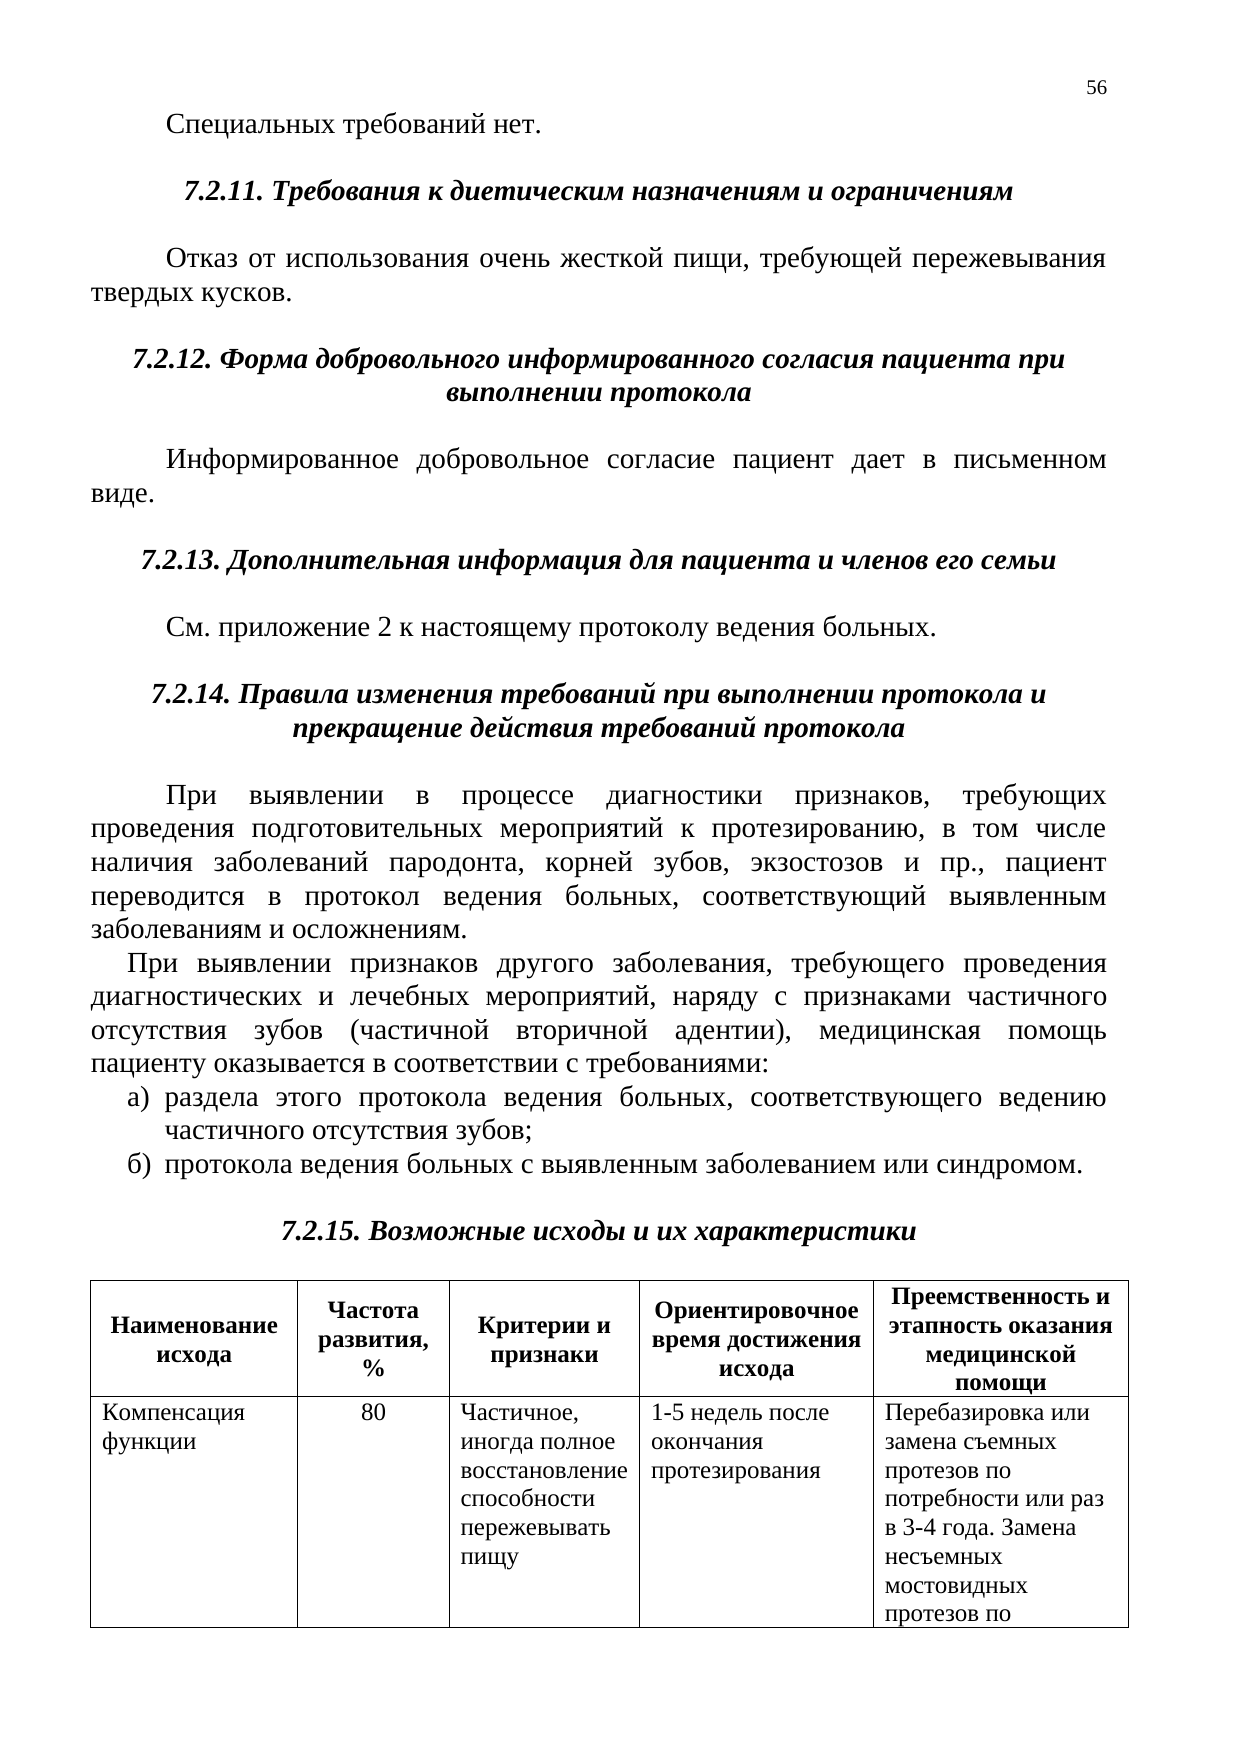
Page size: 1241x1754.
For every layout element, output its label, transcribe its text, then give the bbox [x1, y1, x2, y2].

text Информированное добровольное согласие пациент дает в письменном виде. [91, 442, 1107, 509]
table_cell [874, 1397, 1128, 1627]
table_cell 80 [298, 1397, 449, 1627]
list протокола ведения больных с выявленным заболеванием или синдромом. [127, 1146, 1107, 1179]
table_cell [450, 1397, 639, 1627]
table_header Критерии и признаки [450, 1281, 639, 1396]
text При выявлении в процессе диагностики признаков, требующих проведения подготовительных мероприятий к протезированию, в том числе наличия заболеваний пародонта, корней зубов, экзостозов и пр., пациент переводится в протокол ведения больных, соответствующий выявленным заболеваниям и осложнениям. [91, 777, 1107, 945]
text 7.2.15. Возможные исходы и их характеристики [91, 1213, 1107, 1247]
list раздела этого протокола ведения больных, соответствующего ведению частичного отсутствия зубов; [127, 1079, 1107, 1146]
table_header Преемственность и этапность оказания медицинской помощи [874, 1281, 1128, 1396]
table_header Наименование исхода [91, 1281, 297, 1396]
text Отказ от использования очень жесткой пищи, требующей пережевывания твердых кусков. [91, 240, 1107, 307]
text 7.2.14. Правила изменения требований при выполнении протокола и прекращение действия требований протокола [91, 676, 1107, 743]
text При выявлении признаков другого заболевания, требующего проведения диагностических и лечебных мероприятий, наряду с признаками частичного отсутствия зубов (частичной вторичной адентии), медицинская помощь пациенту оказывается в соответствии с требованиями: [91, 945, 1107, 1079]
text 7.2.13. Дополнительная информация для пациента и членов его семьи [91, 542, 1107, 576]
text Специальных требований нет. [91, 106, 1107, 140]
text 7.2.11. Требования к диетическим назначениям и ограничениям [91, 173, 1107, 207]
table_header Частота развития, % [298, 1281, 449, 1396]
text См. приложение 2 к настоящему протоколу ведения больных. [91, 609, 1107, 643]
table_header Ориентировочное время достижения исхода [640, 1281, 873, 1396]
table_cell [640, 1397, 873, 1627]
text 7.2.12. Форма добровольного информированного согласия пациента при выполнении протокола [91, 341, 1107, 408]
table_cell Компенсация функции [91, 1397, 297, 1627]
